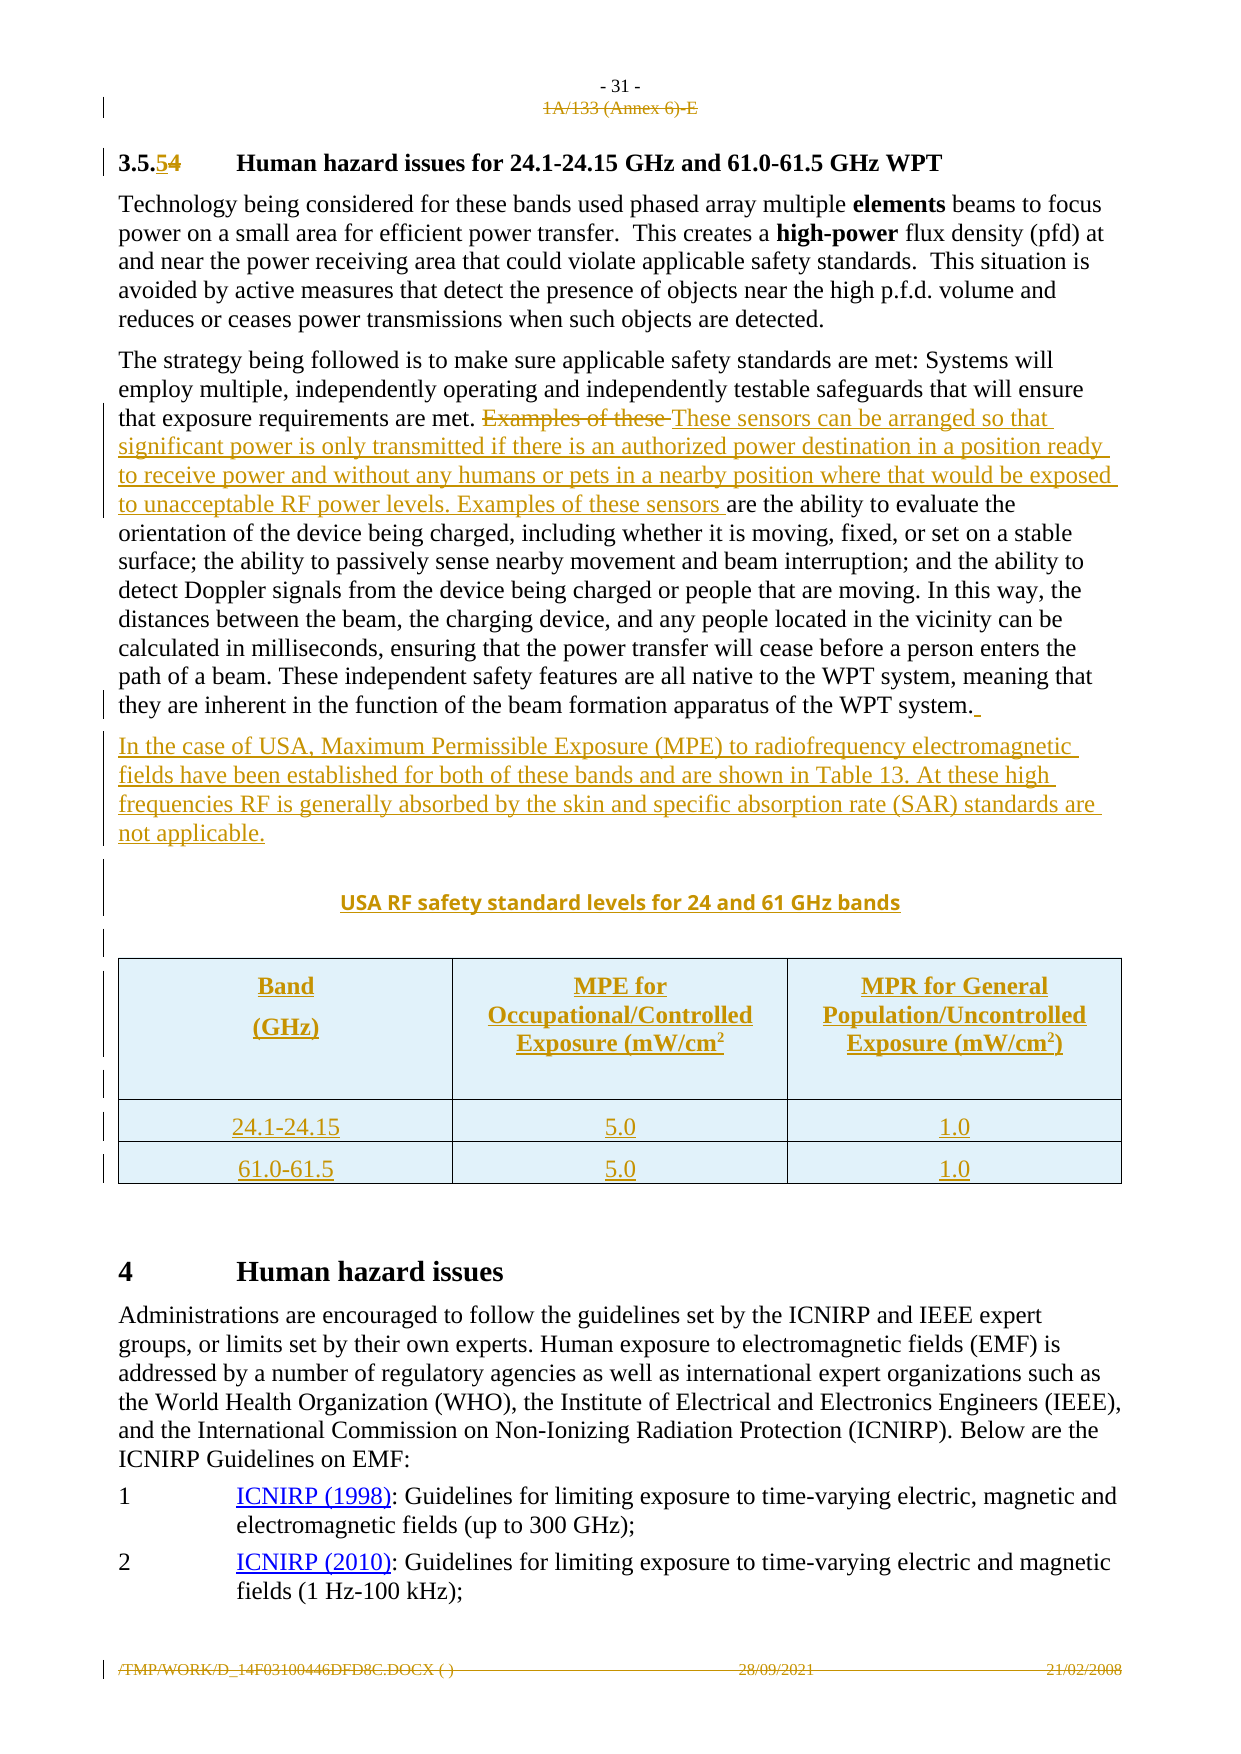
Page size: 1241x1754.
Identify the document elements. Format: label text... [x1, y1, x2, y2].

text Technology being considered for these bands used phased array multiple elements beams to focus power on a small area for efficient power transfer. This creates a high-power flux density (pfd) at and near the power receiving area that could violate applicable safety standards. This situation is avoided by active measures that detect the presence of objects near the high p.f.d. volume and reduces or ceases power transmissions when such objects are detected. [118, 189, 1122, 333]
text 2 ICNIRP (2010): Guidelines for limiting exposure to time‐varying electric and magnetic fields (1 Hz-100 kHz); [118, 1547, 1122, 1605]
text The strategy being followed is to make sure applicable safety standards are met: Systems will employ multiple, independently operating and independently testable safeguards that will ensure that exposure requirements are met. are the ability to evaluate the orientation of the device being charged, including whether it is moving, fixed, or set on a stable surface; the ability to passively sense nearby movement and beam interruption; and the ability to detect Doppler signals from the device being charged or people that are moving. In this way, the distances between the beam, the charging device, and any people located in the vicinity can be calculated in milliseconds, ensuring that the power transfer will cease before a person enters the path of a beam. These independent safety features are all native to the WPT system, meaning that they are inherent in the function of the beam formation apparatus of the WPT system. [118, 345, 1122, 719]
subtitle 4 Human hazard issues [118, 1254, 1122, 1288]
text Administrations are encouraged to follow the guidelines set by the ICNIRP and IEEE expert groups, or limits set by their own experts. Human exposure to electromagnetic fields (EMF) is addressed by a number of regulatory agencies as well as international expert organizations such as the World Health Organization (WHO), the Institute of Electrical and Electronics Engineers (IEEE), and the International Commission on Non-Ionizing Radiation Protection (ICNIRP). Below are the ICNIRP Guidelines on EMF: [118, 1301, 1122, 1473]
text 1 ICNIRP (1998): Guidelines for limiting exposure to time‐varying electric, magnetic and electromagnetic fields (up to 300 GHz); [118, 1481, 1122, 1539]
subtitle 3.5. Human hazard issues for 24.1-24.15 GHz and 61.0-61.5 GHz WPT [118, 148, 1122, 176]
